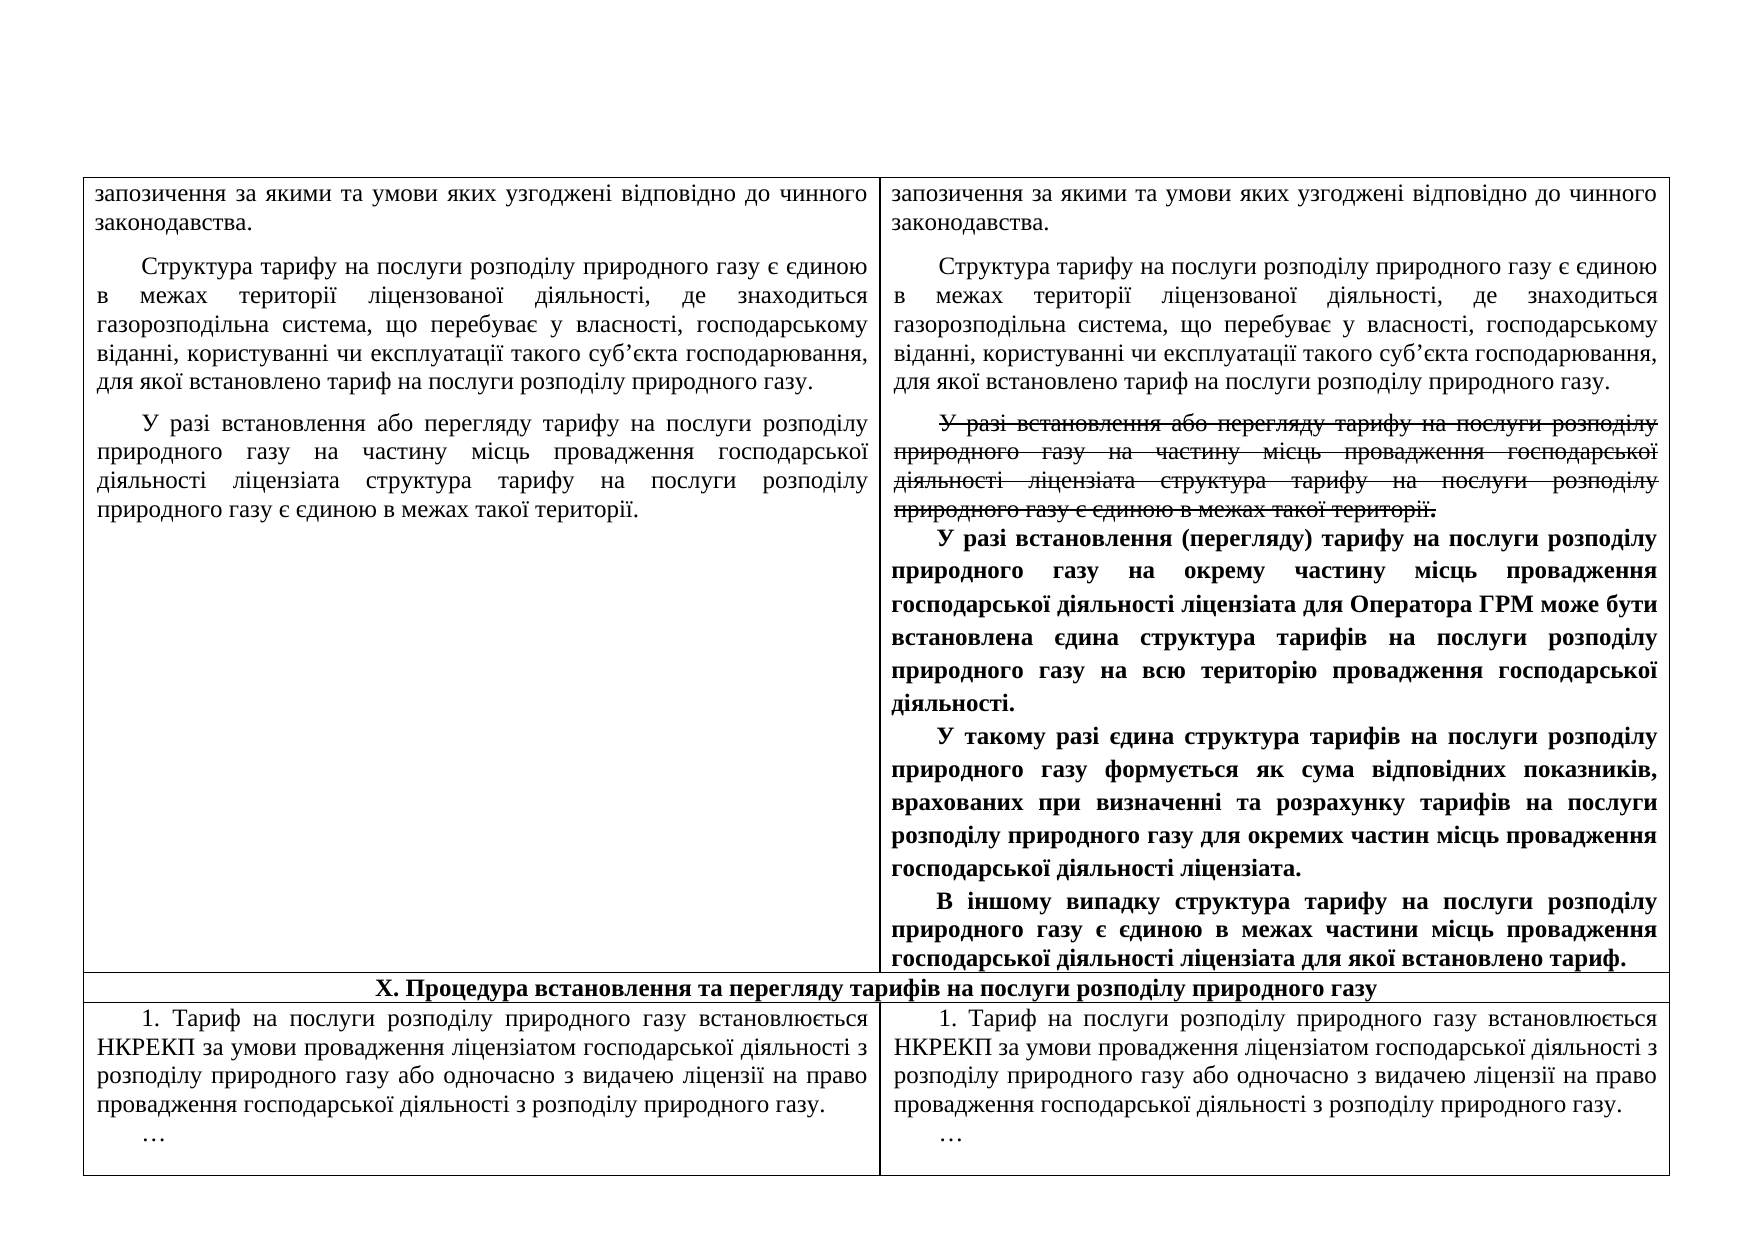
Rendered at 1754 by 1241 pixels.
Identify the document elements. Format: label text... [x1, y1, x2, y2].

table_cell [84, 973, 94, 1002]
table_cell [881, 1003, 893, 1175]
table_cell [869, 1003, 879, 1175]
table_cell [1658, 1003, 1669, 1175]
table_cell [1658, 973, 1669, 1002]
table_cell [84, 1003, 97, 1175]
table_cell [84, 178, 879, 972]
